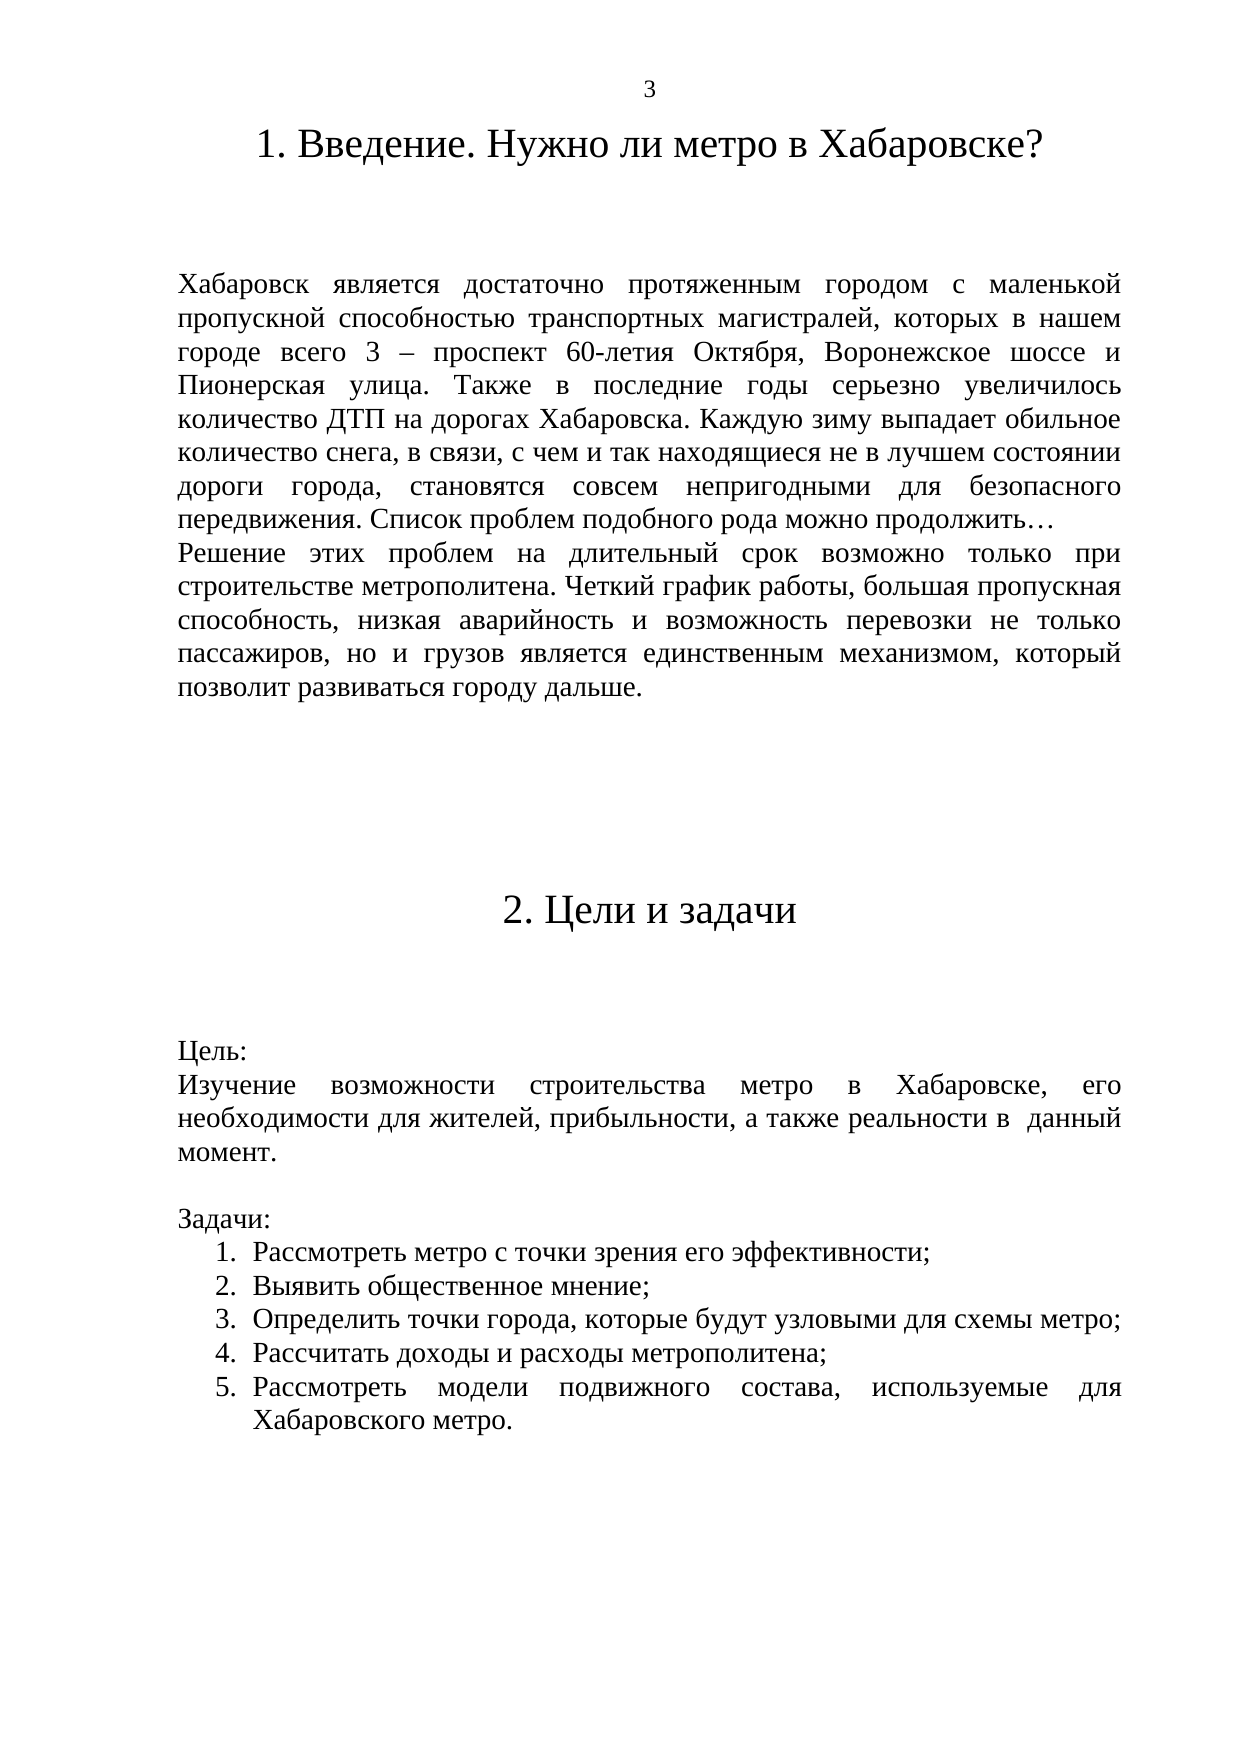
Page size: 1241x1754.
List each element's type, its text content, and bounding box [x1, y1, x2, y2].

list Рассчитать доходы и расходы метрополитена; [215, 1335, 1122, 1369]
list Выявить общественное мнение; [215, 1268, 1122, 1302]
list Рассмотреть модели подвижного состава, используемые для Хабаровского метро. [215, 1369, 1122, 1436]
text Хабаровск является достаточно протяженным городом с маленькой пропускной способностью транспортных магистралей, которых в нашем городе всего 3 – проспект 60-летия Октября, Воронежское шоссе и Пионерская улица. Также в последние годы серьезно увеличилось количество ДТП на дорогах Хабаровска. Каждую зиму выпадает обильное количество снега, в связи, с чем и так находящиеся не в лучшем состоянии дороги города, становятся совсем непригодными для безопасного передвижения. Список проблем подобного рода можно продолжить… [177, 267, 1122, 535]
text Задачи: [177, 1201, 1122, 1234]
text 1. Введение. Нужно ли метро в Хабаровске? [177, 118, 1122, 166]
text Изучение возможности строительства метро в Хабаровске, его необходимости для жителей, прибыльности, а также реальности в данный момент. [177, 1067, 1122, 1167]
text Решение этих проблем на длительный срок возможно только при строительстве метрополитена. Четкий график работы, большая пропускная способность, низкая аварийность и возможность перевозки не только пассажиров, но и грузов является единственным механизмом, который позволит развиваться городу дальше. [177, 535, 1122, 703]
list Определить точки города, которые будут узловыми для схемы метро; [215, 1302, 1122, 1335]
list Рассмотреть метро с точки зрения его эффективности; [215, 1234, 1122, 1268]
text 2. Цели и задачи [177, 885, 1122, 933]
text Цель: [177, 1033, 1122, 1067]
